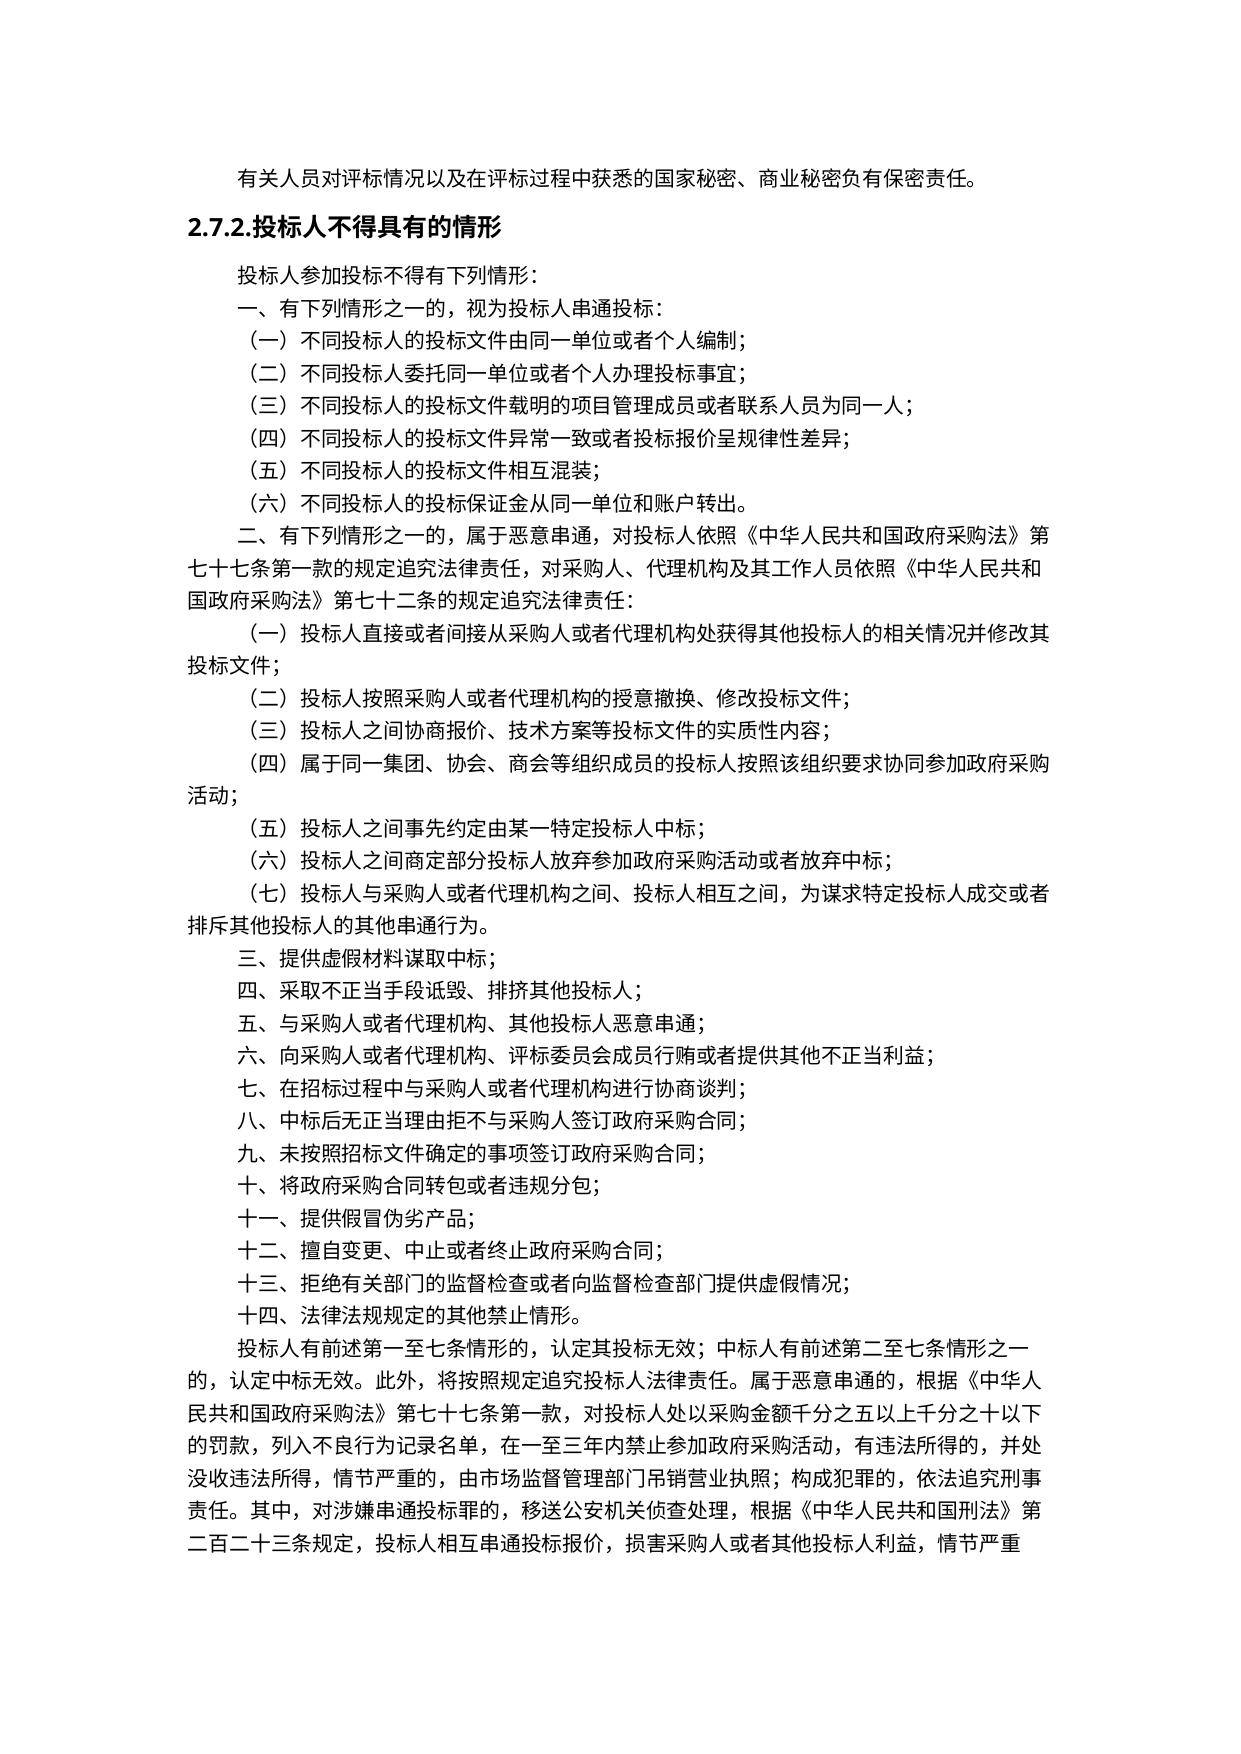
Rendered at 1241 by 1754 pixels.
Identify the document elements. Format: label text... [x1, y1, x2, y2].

text 2.7.2.投标人不得具有的情形 [187, 194, 1053, 259]
text 有关人员对评标情况以及在评标过程中获悉的国家秘密、商业秘密负有保密责任。 [187, 162, 1053, 194]
text （七）投标人与采购人或者代理机构之间、投标人相互之间，为谋求特定投标人成交或者排斥其他投标人的其他串通行为。 [187, 877, 1053, 942]
text 六、向采购人或者代理机构、评标委员会成员行贿或者提供其他不正当利益； [187, 1039, 1053, 1072]
text （五）投标人之间事先约定由某一特定投标人中标； [187, 812, 1053, 844]
text （五）不同投标人的投标文件相互混装； [187, 454, 1053, 487]
text （二）投标人按照采购人或者代理机构的授意撤换、修改投标文件； [187, 682, 1053, 714]
text 投标人参加投标不得有下列情形： [187, 259, 1053, 292]
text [187, 1332, 1053, 1559]
text （六）投标人之间商定部分投标人放弃参加政府采购活动或者放弃中标； [187, 844, 1053, 877]
text 七、在招标过程中与采购人或者代理机构进行协商谈判； [187, 1072, 1053, 1104]
text （四）不同投标人的投标文件异常一致或者投标报价呈规律性差异； [187, 422, 1053, 454]
text （一）投标人直接或者间接从采购人或者代理机构处获得其他投标人的相关情况并修改其投标文件； [187, 617, 1053, 682]
text 十、将政府采购合同转包或者违规分包； [187, 1169, 1053, 1202]
text 十三、拒绝有关部门的监督检查或者向监督检查部门提供虚假情况； [187, 1267, 1053, 1299]
text 四、采取不正当手段诋毁、排挤其他投标人； [187, 974, 1053, 1007]
text 十二、擅自变更、中止或者终止政府采购合同； [187, 1234, 1053, 1267]
text 八、中标后无正当理由拒不与采购人签订政府采购合同； [187, 1104, 1053, 1137]
text 三、提供虚假材料谋取中标； [187, 942, 1053, 974]
text 五、与采购人或者代理机构、其他投标人恶意串通； [187, 1007, 1053, 1039]
text 二、有下列情形之一的，属于恶意串通，对投标人依照《中华人民共和国政府采购法》第七十七条第一款的规定追究法律责任，对采购人、代理机构及其工作人员依照《中华人民共和国政府采购法》第七十二条的规定追究法律责任： [187, 519, 1053, 617]
text （六）不同投标人的投标保证金从同一单位和账户转出。 [187, 487, 1053, 519]
text 十四、法律法规规定的其他禁止情形。 [187, 1299, 1053, 1332]
text （三）投标人之间协商报价、技术方案等投标文件的实质性内容； [187, 714, 1053, 747]
text 九、未按照招标文件确定的事项签订政府采购合同； [187, 1137, 1053, 1169]
text （四）属于同一集团、协会、商会等组织成员的投标人按照该组织要求协同参加政府采购活动； [187, 747, 1053, 812]
text 十一、提供假冒伪劣产品； [187, 1202, 1053, 1234]
text （二）不同投标人委托同一单位或者个人办理投标事宜； [187, 357, 1053, 389]
text （一）不同投标人的投标文件由同一单位或者个人编制； [187, 324, 1053, 357]
text 一、有下列情形之一的，视为投标人串通投标： [187, 292, 1053, 324]
text （三）不同投标人的投标文件载明的项目管理成员或者联系人员为同一人； [187, 389, 1053, 422]
